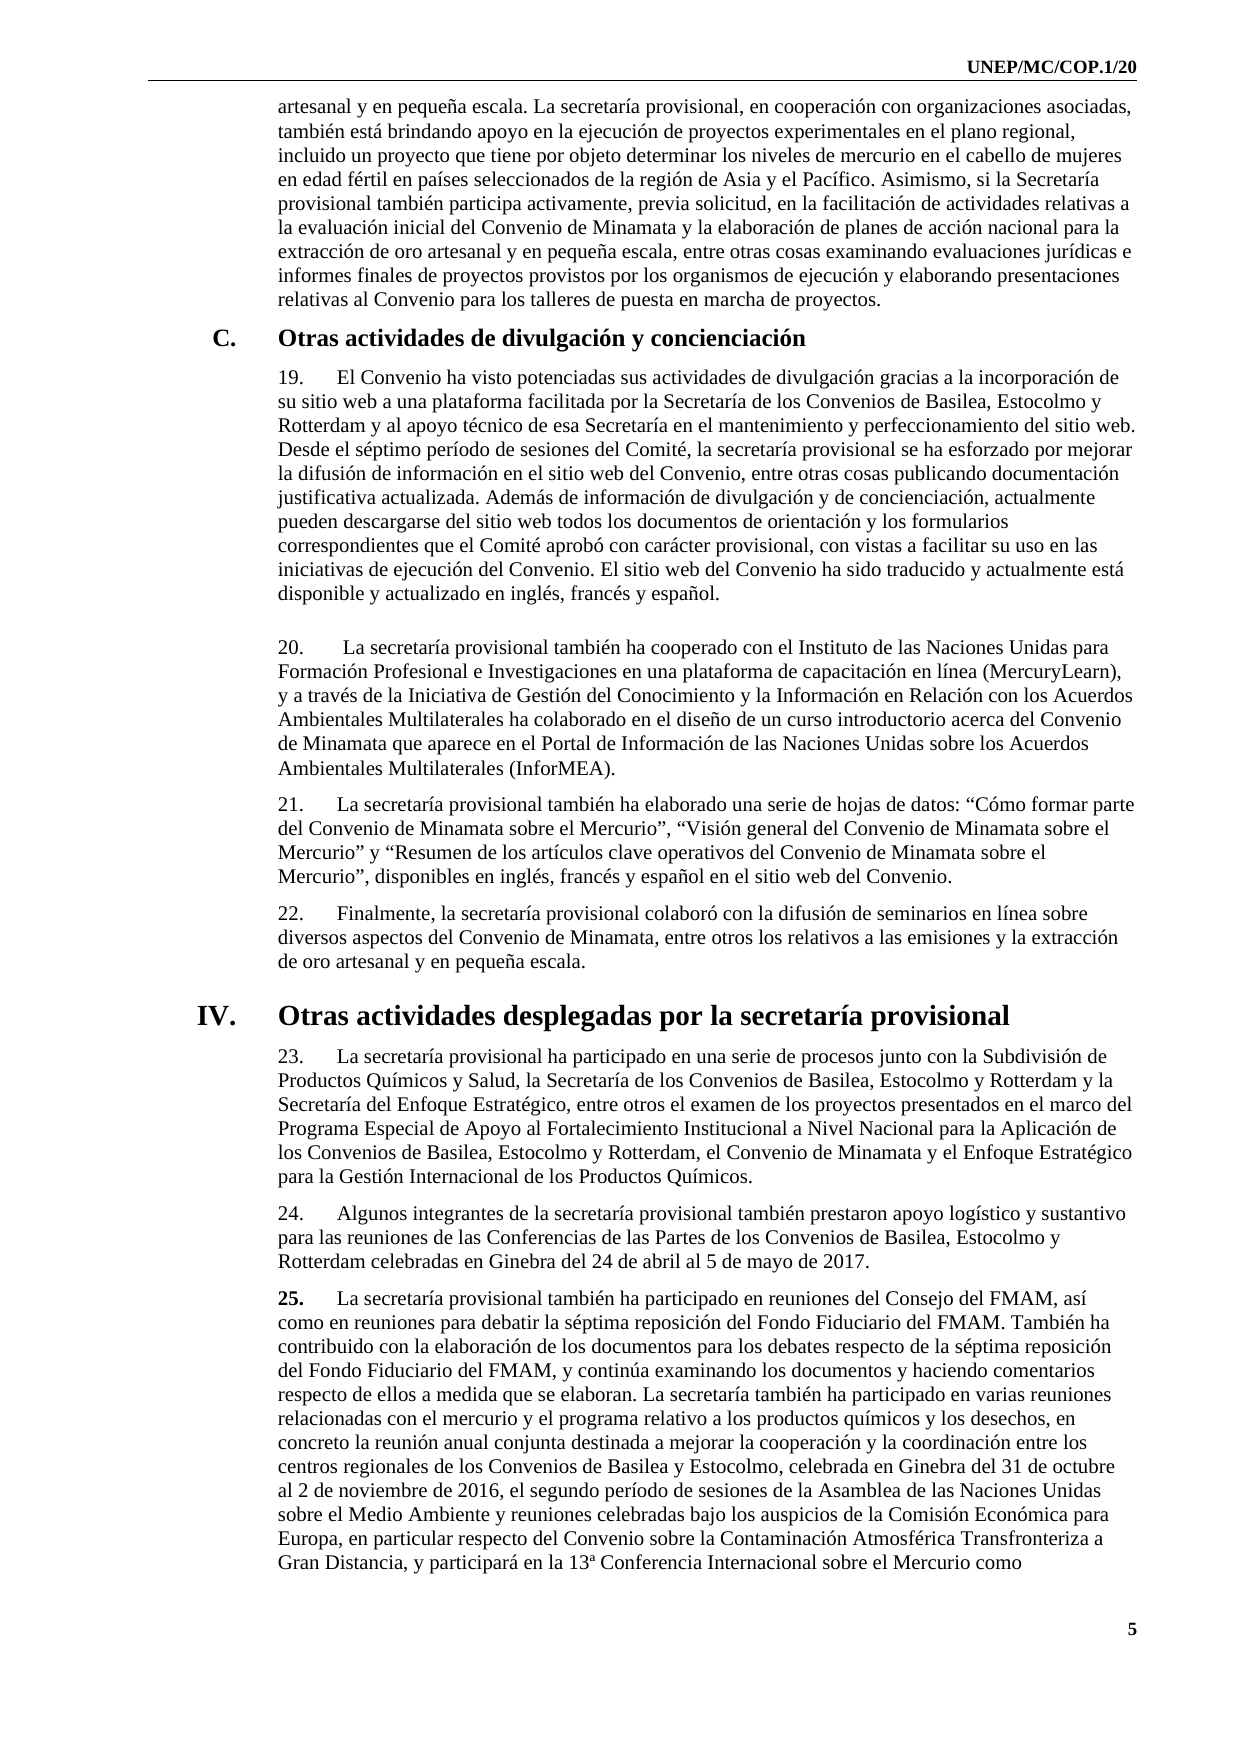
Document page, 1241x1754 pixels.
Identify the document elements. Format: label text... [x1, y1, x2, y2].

list La secretaría provisional también ha cooperado con el Instituto de las Naciones Unidas para Formación Profesional e Investigaciones en una plataforma de capacitación en línea (MercuryLearn), y a través de la Iniciativa de Gestión del Conocimiento y la Información en Relación con los Acuerdos Ambientales Multilaterales ha colaborado en el diseño de un curso introductorio acerca del Convenio de Minamata que aparece en el Portal de Información de las Naciones Unidas sobre los Acuerdos Ambientales Multilaterales (InforMEA). [278, 635, 1137, 779]
list Finalmente, la secretaría provisional colaboró con la difusión de seminarios en línea sobre diversos aspectos del Convenio de Minamata, entre otros los relativos a las emisiones y la extracción de oro artesanal y en pequeña escala. [278, 901, 1137, 973]
list El Convenio ha visto potenciadas sus actividades de divulgación gracias a la incorporación de su sitio web a una plataforma facilitada por la Secretaría de los Convenios de Basilea, Estocolmo y Rotterdam y al apoyo técnico de esa Secretaría en el mantenimiento y perfeccionamiento del sitio web. Desde el séptimo período de sesiones del Comité, la secretaría provisional se ha esforzado por mejorar la difusión de información en el sitio web del Convenio, entre otras cosas publicando documentación justificativa actualizada. Además de información de divulgación y de concienciación, actualmente pueden descargarse del sitio web todos los documentos de orientación y los formularios correspondientes que el Comité aprobó con carácter provisional, con vistas a facilitar su uso en las iniciativas de ejecución del Convenio. El sitio web del Convenio ha sido traducido y actualmente está disponible y actualizado en inglés, francés y español. [278, 365, 1137, 605]
list La secretaría provisional ha participado en una serie de procesos junto con la Subdivisión de Productos Químicos y Salud, la Secretaría de los Convenios de Basilea, Estocolmo y Rotterdam y la Secretaría del Enfoque Estratégico, entre otros el examen de los proyectos presentados en el marco del Programa Especial de Apoyo al Fortalecimiento Institucional a Nivel Nacional para la Aplicación de los Convenios de Basilea, Estocolmo y Rotterdam, el Convenio de Minamata y el Enfoque Estratégico para la Gestión Internacional de los Productos Químicos. [278, 1044, 1137, 1188]
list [278, 1286, 1137, 1574]
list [278, 94, 1137, 311]
text IV. Otras actividades desplegadas por la secretaría provisional [148, 998, 1107, 1031]
list Algunos integrantes de la secretaría provisional también prestaron apoyo logístico y sustantivo para las reuniones de las Conferencias de las Partes de los Convenios de Basilea, Estocolmo y Rotterdam celebradas en Ginebra del 24 de abril al 5 de mayo de 2017. [278, 1201, 1137, 1273]
text C. Otras actividades de divulgación y concienciación [148, 323, 1107, 352]
list La secretaría provisional también ha elaborado una serie de hojas de datos: “Cómo formar parte del Convenio de Minamata sobre el Mercurio”, “Visión general del Convenio de Minamata sobre el Mercurio” y “Resumen de los artículos clave operativos del Convenio de Minamata sobre el Mercurio”, disponibles en inglés, francés y español en el sitio web del Convenio. [278, 792, 1137, 888]
